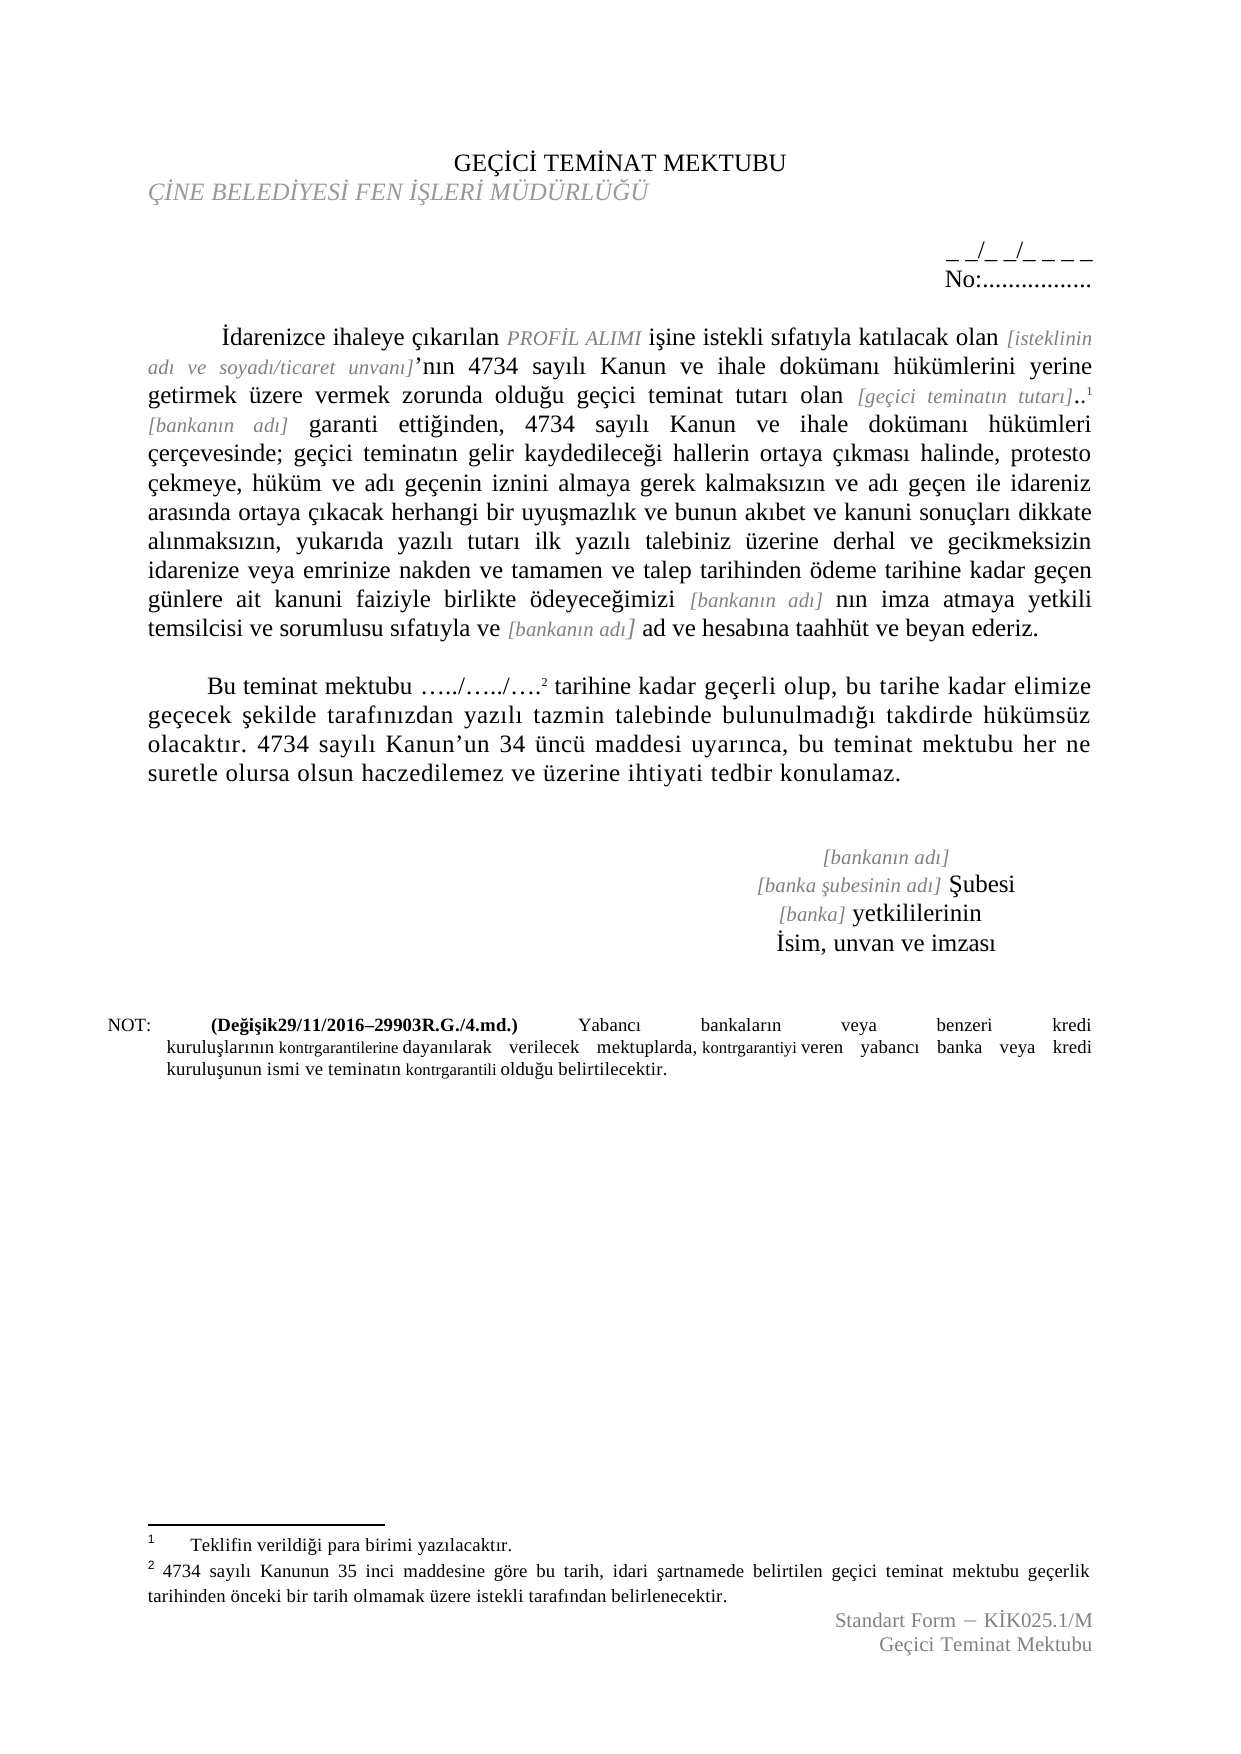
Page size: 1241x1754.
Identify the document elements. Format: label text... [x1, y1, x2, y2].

text İsim, unvan ve imzası [679, 927, 1092, 956]
text [bankanın adı] [679, 845, 1092, 869]
text Bu teminat mektubu …../…../…. tarihine kadar geçerli olup, bu tarihe kadar elimize geçecek şekilde tarafınızdan yazılı tazmin talebinde bulunulmadığı takdirde hükümsüz olacaktır. 4734 sayılı Kanun’un 34 üncü maddesi uyarınca, bu teminat mektubu her ne suretle olursa olsun haczedilemez ve üzerine ihtiyati tedbir konulamaz. [148, 671, 1092, 787]
text [banka] yetkililerinin [148, 898, 1092, 927]
text İdarenizce ihaleye çıkarılan PROFİL ALIMI işine istekli sıfatıyla katılacak olan [isteklinin adı ve soyadı/ticaret unvanı]’nın 4734 sayılı Kanun ve ihale dokümanı hükümlerini yerine getirmek üzere vermek zorunda olduğu geçici teminat tutarı olan [geçici teminatın tutarı].. [bankanın adı] garanti ettiğinden, 4734 sayılı Kanun ve ihale dokümanı hükümleri çerçevesinde; geçici teminatın gelir kaydedileceği hallerin ortaya çıkması halinde, protesto çekmeye, hüküm ve adı geçenin iznini almaya gerek kalmaksızın ve adı geçen ile idareniz arasında ortaya çıkacak herhangi bir uyuşmazlık ve bunun akıbet ve kanuni sonuçları dikkate alınmaksızın, yukarıda yazılı tutarı ilk yazılı talebiniz üzerine derhal ve gecikmeksizin idarenize veya emrinize nakden ve tamamen ve talep tarihinden ödeme tarihine kadar geçen günlere ait kanuni faiziyle birlikte ödeyeceğimizi [bankanın adı] nın imza atmaya yetkili temsilcisi ve sorumlusu sıfatıyla ve [bankanın adı] ad ve hesabına taahhüt ve beyan ederiz. [148, 322, 1092, 642]
text NOT: (Değişik29/11/2016–29903R.G./4.md.) Yabancı bankaların veya benzeri kredi kuruluşlarının kontrgarantilerine dayanılarak verilecek mektuplarda, kontrgarantiyi veren yabancı banka veya kredi kuruluşunun ismi ve teminatın kontrgarantili olduğu belirtilecektir. [107, 1014, 1092, 1080]
text _ _/_ _/_ _ _ _ [148, 235, 1092, 264]
subtitle GEÇİCİ TEMİNAT MEKTUBU [148, 148, 1092, 177]
text No:................. [148, 264, 1092, 293]
text [banka şubesinin adı] Şubesi [679, 869, 1092, 898]
text ÇİNE BELEDİYESİ FEN İŞLERİ MÜDÜRLÜĞÜ [148, 177, 1092, 206]
